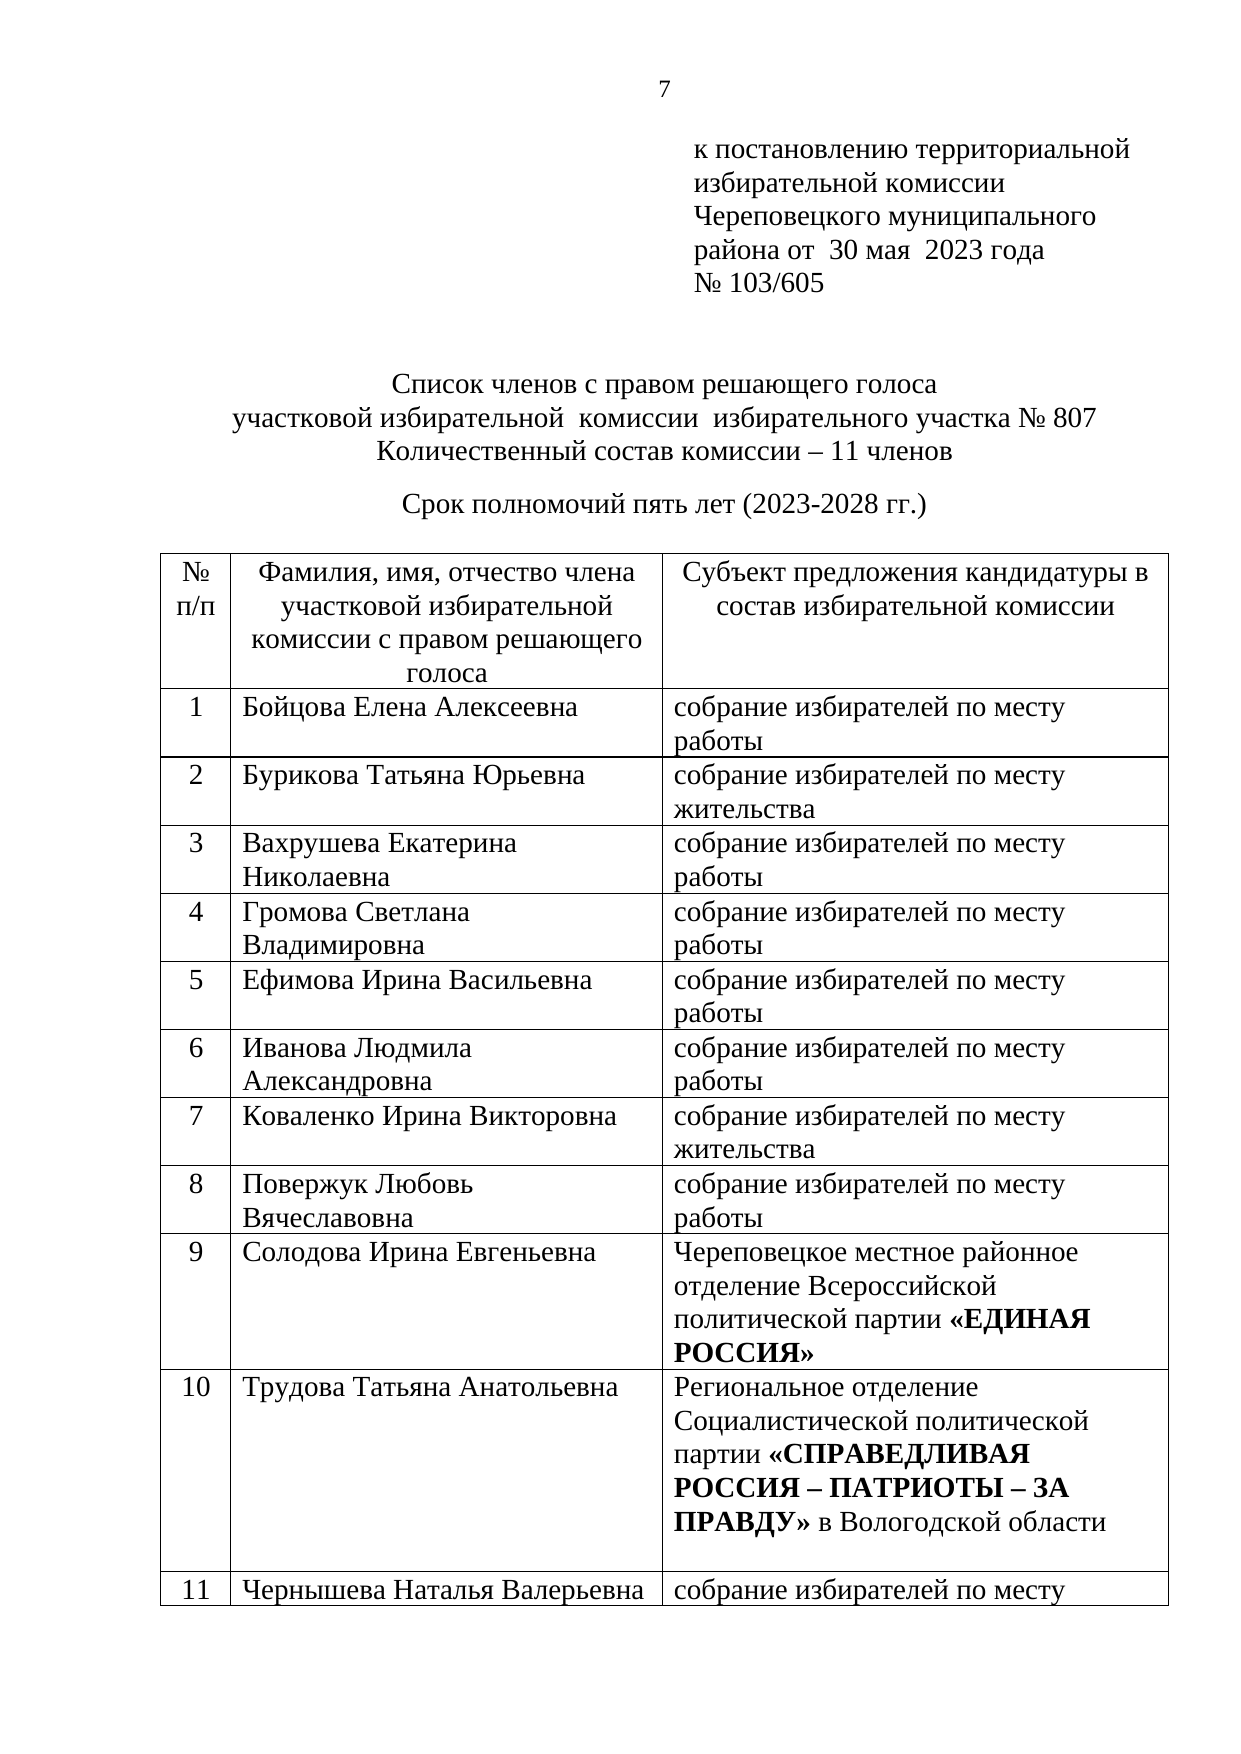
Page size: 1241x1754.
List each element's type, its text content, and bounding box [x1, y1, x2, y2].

text Количественный состав комиссии – 11 членов [177, 433, 1152, 467]
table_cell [231, 1572, 662, 1605]
table_cell 7 [161, 1098, 230, 1165]
table_cell Солодова Ирина Евгеньевна [231, 1234, 662, 1368]
table_cell Бойцова Елена Алексеевна [231, 689, 662, 756]
table_cell 2 [161, 758, 230, 824]
text к постановлению территориальной избирательной комиссии Череповецкого муниципального района от 30 мая 2023 года [693, 131, 1152, 266]
table_cell 9 [161, 1234, 230, 1368]
text участковой избирательной комиссии избирательного участка № 807 [177, 400, 1152, 433]
table_cell 10 [161, 1370, 230, 1571]
table_cell 4 [161, 894, 230, 961]
table_cell Коваленко Ирина Викторовна [231, 1098, 662, 1165]
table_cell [663, 1572, 1168, 1605]
table_cell Громова Светлана Владимировна [231, 894, 662, 961]
table_cell собрание избирателей по месту работы [663, 962, 1168, 1029]
table_cell Ефимова Ирина Васильевна [231, 962, 662, 1029]
table_cell собрание избирателей по месту работы [663, 894, 1168, 961]
table_cell 5 [161, 962, 230, 1029]
table_cell Бурикова Татьяна Юрьевна [231, 758, 662, 824]
table_header Субъект предложения кандидатуры в состав избирательной комиссии [663, 554, 1168, 688]
table_cell 3 [161, 826, 230, 893]
table_cell 11 [161, 1572, 230, 1605]
table_header № п/п [161, 554, 230, 688]
table_cell собрание избирателей по месту работы [663, 689, 1168, 756]
text Список членов с правом решающего голоса [177, 366, 1152, 400]
table_header Фамилия, имя, отчество члена участковой избирательной комиссии с правом решающего голоса [231, 554, 662, 688]
text № 103/605 [693, 266, 1152, 299]
table_cell Повержук Любовь Вячеславовна [231, 1166, 662, 1233]
table_cell 8 [161, 1166, 230, 1233]
table_cell 6 [161, 1030, 230, 1097]
table_cell Иванова Людмила Александровна [231, 1030, 662, 1097]
table_cell Региональное отделение Социалистической политической партии «СПРАВЕДЛИВАЯ РОССИЯ – ПАТРИОТЫ – ЗА ПРАВДУ» в Вологодской области [663, 1370, 1168, 1571]
table_cell Вахрушева Екатерина Николаевна [231, 826, 662, 893]
text Срок полномочий пять лет (2023-2028 гг.) [177, 486, 1152, 519]
table_cell собрание избирателей по месту работы [663, 826, 1168, 893]
table_cell собрание избирателей по месту работы [663, 1030, 1168, 1097]
table_cell 1 [161, 689, 230, 756]
table_cell собрание избирателей по месту работы [663, 1166, 1168, 1233]
table_cell Череповецкое местное районное отделение Всероссийской политической партии «ЕДИНАЯ РОССИЯ» [663, 1234, 1168, 1368]
table_cell собрание избирателей по месту жительства [663, 758, 1168, 824]
table_cell собрание избирателей по месту жительства [663, 1098, 1168, 1165]
table_cell Трудова Татьяна Анатольевна [231, 1370, 662, 1571]
